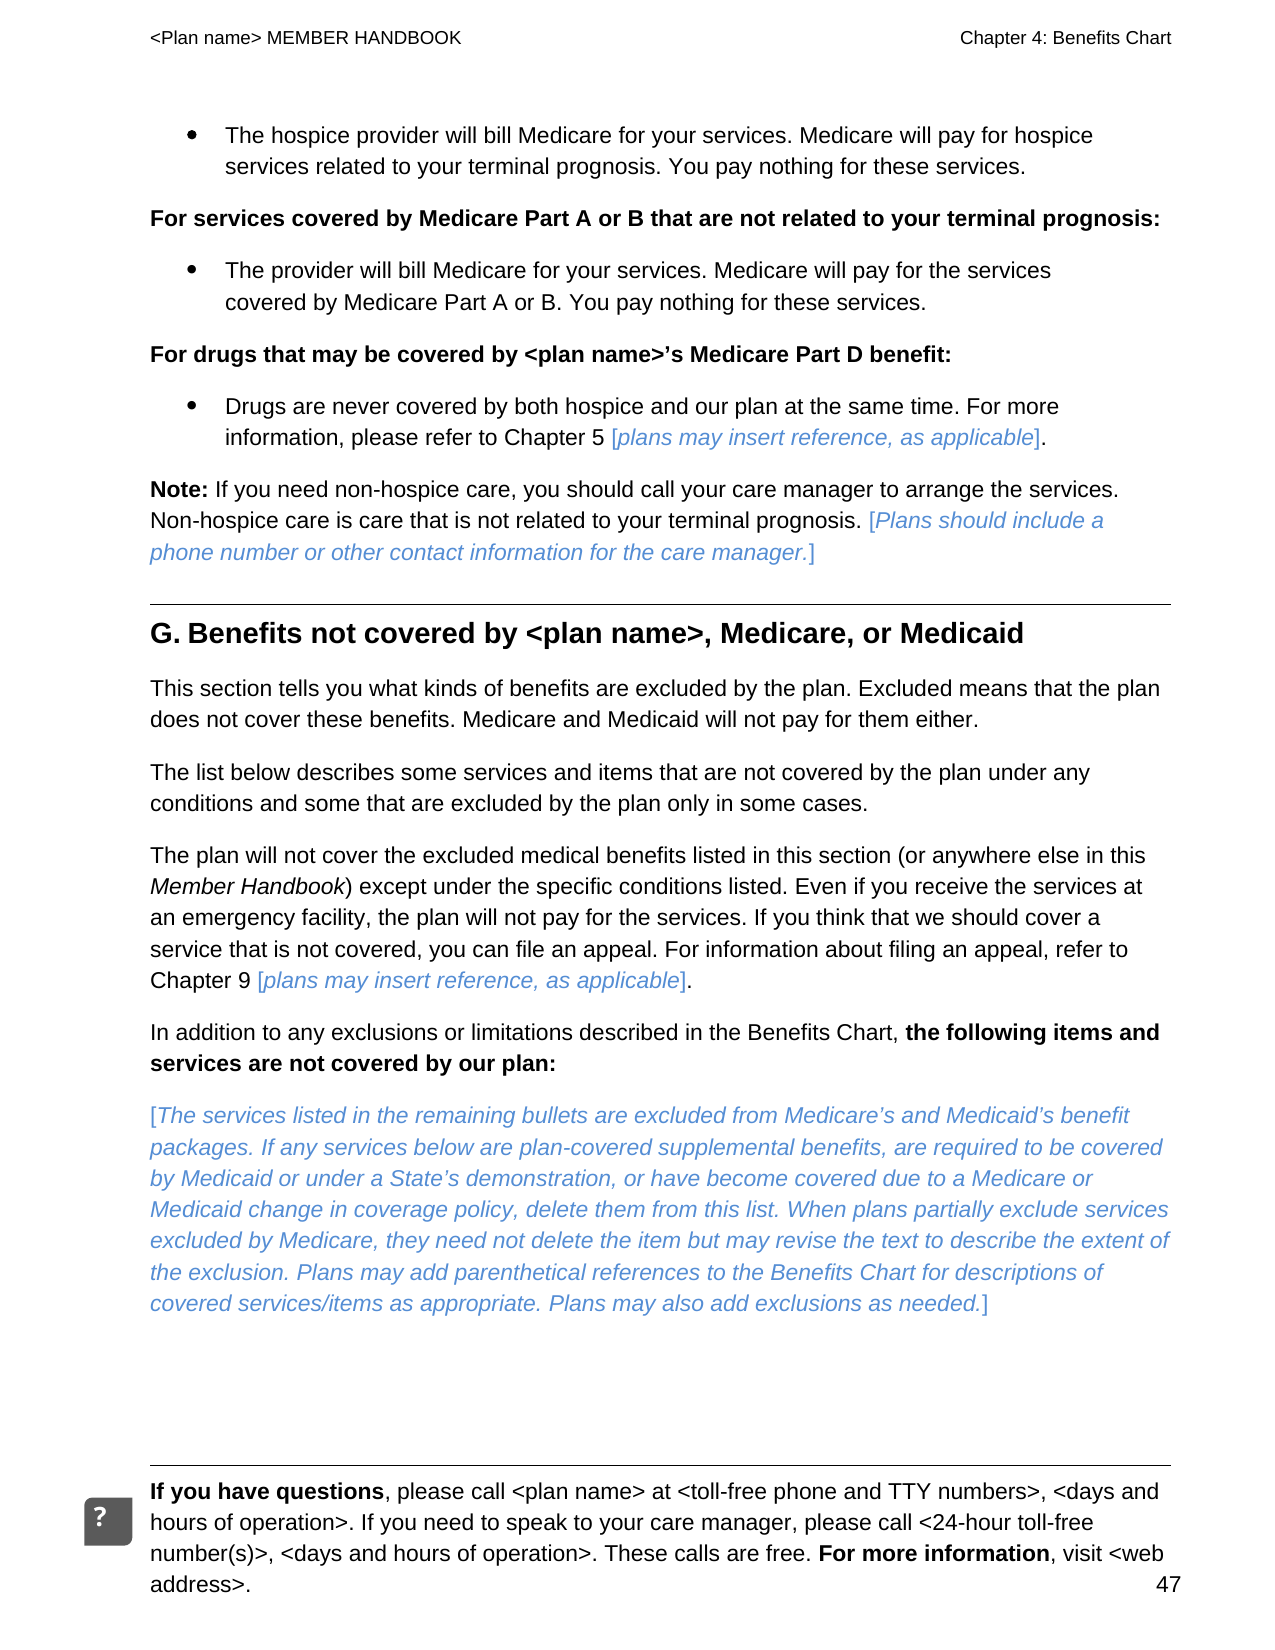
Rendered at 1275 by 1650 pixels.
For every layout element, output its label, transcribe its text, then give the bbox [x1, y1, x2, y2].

text The plan will not cover the excluded medical benefits listed in this section (or anywhere else in this Member Handbook) except under the specific conditions listed. Even if you receive the services at an emergency facility, the plan will not pay for the services. If you think that we should cover a service that is not covered, you can file an appeal. For information about filing an appeal, refer to Chapter 9 [plans may insert reference, as applicable]. [150, 838, 1171, 994]
text For services covered by Medicare Part A or B that are not related to your terminal prognosis: [150, 202, 1171, 233]
text [The services listed in the remaining bullets are excluded from Medicare’s and Medicaid’s benefit packages. If any services below are plan-covered supplemental benefits, are required to be covered by Medicaid or under a State’s demonstration, or have become covered due to a Medicare or Medicaid change in coverage policy, delete them from this list. When plans partially exclude services excluded by Medicare, they need not delete the item but may revise the text to describe the extent of the exclusion. Plans may add parenthetical references to the Benefits Chart for descriptions of covered services/items as appropriate. Plans may also add exclusions as needed.] [150, 1099, 1171, 1317]
text This section tells you what kinds of benefits are excluded by the plan. Excluded means that the plan does not cover these benefits. Medicare and Medicaid will not pay for them either. [150, 672, 1171, 734]
text For drugs that may be covered by <plan name>’s Medicare Part D benefit: [150, 337, 1171, 368]
subtitle Benefits not covered by <plan name>, Medicare, or Medicaid [150, 605, 1171, 651]
text Note: If you need non-hospice care, you should call your care manager to arrange the services. Non-hospice care is care that is not related to your terminal prognosis. [Plans should include a phone number or other contact information for the care manager.] [150, 473, 1171, 566]
list The hospice provider will bill Medicare for your services. Medicare will pay for hospice services related to your terminal prognosis. You pay nothing for these services. [187, 118, 1096, 181]
text The list below describes some services and items that are not covered by the plan under any conditions and some that are excluded by the plan only in some cases. [150, 755, 1171, 817]
list The provider will bill Medicare for your services. Medicare will pay for the services covered by Medicare Part A or B. You pay nothing for these services. [187, 254, 1096, 316]
list Drugs are never covered by both hospice and our plan at the same time. For more information, please refer to Chapter 5 [plans may insert reference, as applicable]. [187, 389, 1096, 452]
text In addition to any exclusions or limitations described in the Benefits Chart, the following items and services are not covered by our plan: [150, 1015, 1171, 1078]
